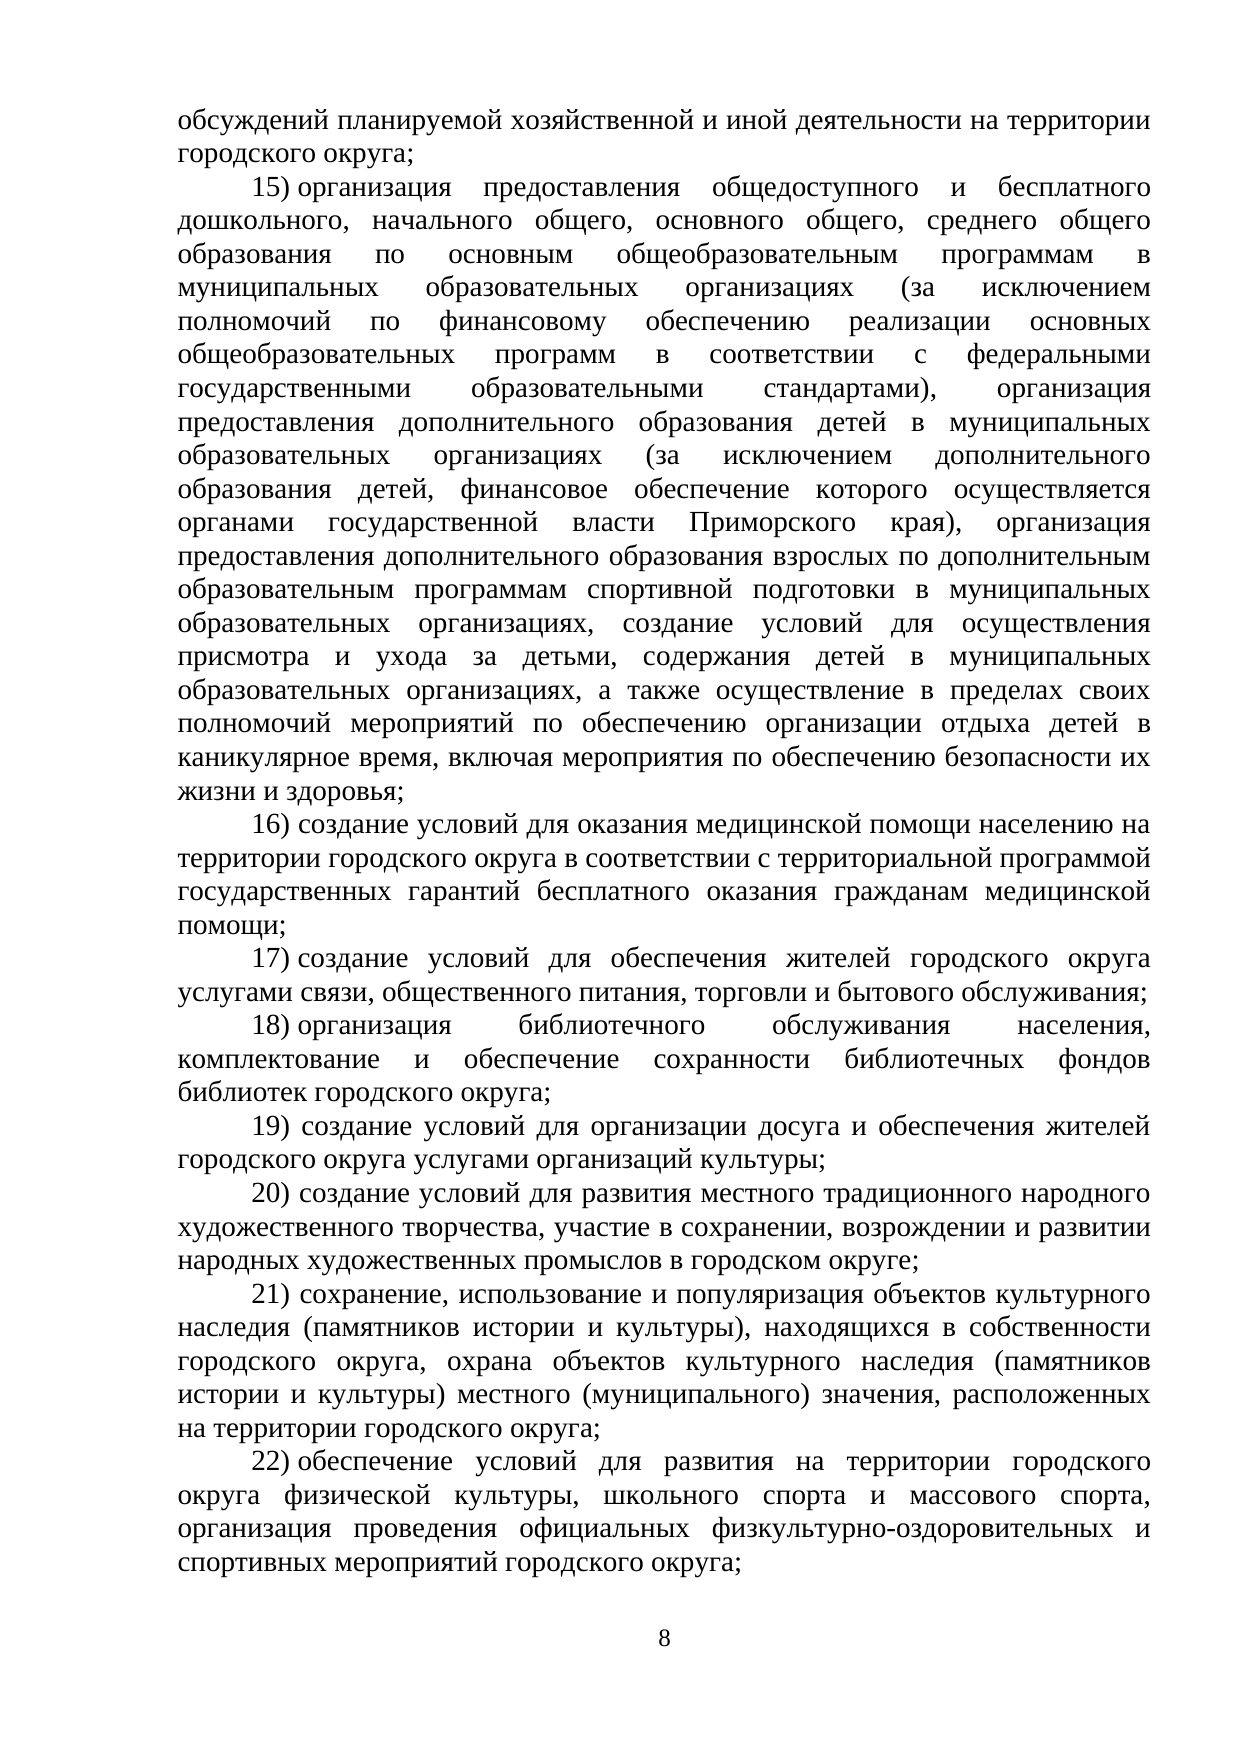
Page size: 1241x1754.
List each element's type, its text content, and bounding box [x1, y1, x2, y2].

list 20) создание условий для развития местного традиционного народного художественного творчества, участие в сохранении, возрождении и развитии народных художественных промыслов в городском округе; [177, 1175, 1152, 1276]
list 19) создание условий для организации досуга и обеспечения жителей городского округа услугами организаций культуры; [177, 1108, 1152, 1175]
list 22) обеспечение условий для развития на территории городского округа физической культуры, школьного спорта и массового спорта, организация проведения официальных физкультурно-оздоровительных и спортивных мероприятий городского округа; [177, 1443, 1152, 1578]
list 21) сохранение, использование и популяризация объектов культурного наследия (памятников истории и культуры), находящихся в собственности городского округа, охрана объектов культурного наследия (памятников истории и культуры) местного (муниципального) значения, расположенных на территории городского округа; [177, 1276, 1152, 1443]
list 18) организация библиотечного обслуживания населения, комплектование и обеспечение сохранности библиотечных фондов библиотек городского округа; [177, 1007, 1152, 1108]
list 15) организация предоставления общедоступного и бесплатного дошкольного, начального общего, основного общего, среднего общего образования по основным общеобразовательным программам в муниципальных образовательных организациях (за исключением полномочий по финансовому обеспечению реализации основных общеобразовательных программ в соответствии с федеральными государственными образовательными стандартами), организация предоставления дополнительного образования детей в муниципальных образовательных организациях (за исключением дополнительного образования детей, финансовое обеспечение которого осуществляется органами государственной власти Приморского края), организация предоставления дополнительного образования взрослых по дополнительным образовательным программам спортивной подготовки в муниципальных образовательных организациях, создание условий для осуществления присмотра и ухода за детьми, содержания детей в муниципальных образовательных организациях, а также осуществление в пределах своих полномочий мероприятий по обеспечению организации отдыха детей в каникулярное время, включая мероприятия по обеспечению безопасности их жизни и здоровья; [177, 169, 1152, 806]
list 16) создание условий для оказания медицинской помощи населению на территории городского округа в соответствии с территориальной программой государственных гарантий бесплатного оказания гражданам медицинской помощи; [177, 806, 1152, 940]
list 17) создание условий для обеспечения жителей городского округа услугами связи, общественного питания, торговли и бытового обслуживания; [177, 940, 1152, 1007]
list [177, 102, 1152, 169]
